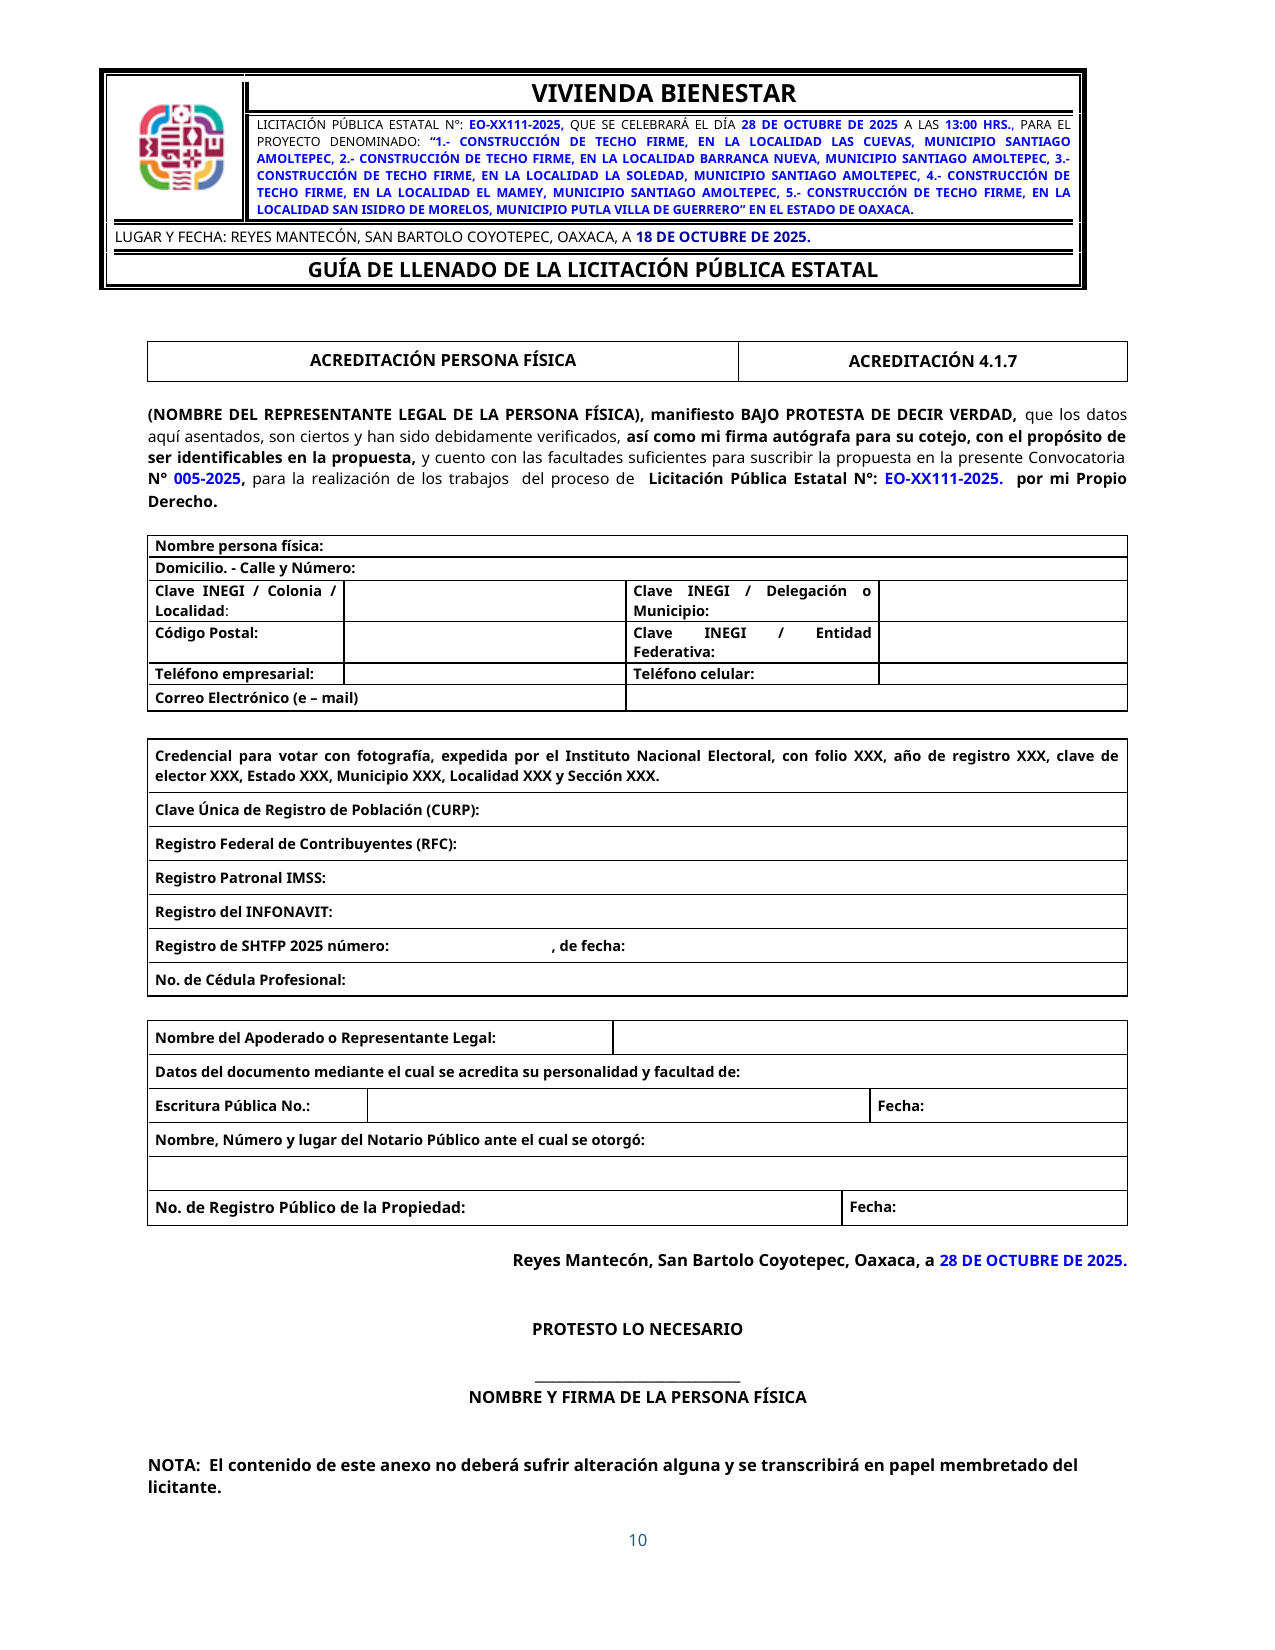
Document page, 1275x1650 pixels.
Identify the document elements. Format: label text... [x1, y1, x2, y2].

table_cell Teléfono celular: [627, 664, 878, 684]
table_header ACREDITACIÓN PERSONA FÍSICA [148, 342, 738, 381]
table_cell Clave INEGI / Entidad Federativa: [627, 622, 878, 662]
table_header Credencial para votar con fotografía, expedida por el Instituto Nacional Electoral, con folio XXX, año de registro XXX, clave de elector XXX, Estado XXX, Municipio XXX, Localidad XXX y Sección XXX. [148, 740, 1127, 792]
table_header Nombre persona física: [148, 536, 1127, 556]
table_cell Datos del documento mediante el cual se acredita su personalidad y facultad de: [148, 1055, 1127, 1088]
table_cell Correo Electrónico (e – mail) [148, 685, 625, 710]
text ______________________________ [148, 1363, 1127, 1385]
table_cell Registro de SHTFP 2025 número: , de fecha: [148, 929, 1127, 961]
table_cell Clave INEGI / Colonia / Localidad: [148, 581, 343, 621]
table_cell [368, 1089, 869, 1122]
table_cell Nombre, Número y lugar del Notario Público ante el cual se otorgó: [148, 1123, 1127, 1156]
table_header Nombre del Apoderado o Representante Legal: [148, 1021, 612, 1054]
table_cell No. de Cédula Profesional: [148, 963, 1127, 995]
table_cell Registro Federal de Contribuyentes (RFC): [148, 827, 1127, 859]
table_cell Domicilio. - Calle y Número: [148, 557, 1127, 579]
table_cell [345, 581, 625, 621]
table_cell [345, 622, 625, 662]
table_cell [880, 581, 1127, 621]
table_cell No. de Registro Público de la Propiedad: [148, 1191, 841, 1225]
table_cell Registro del INFONAVIT: [148, 895, 1127, 927]
table_header [614, 1021, 1127, 1054]
table_cell [880, 664, 1127, 684]
table_cell Escritura Pública No.: [148, 1089, 367, 1122]
text NOTA: El contenido de este anexo no deberá sufrir alteración alguna y se transcribirá en papel membretado del licitante. [148, 1453, 1127, 1499]
table_cell Clave INEGI / Delegación o Municipio: [627, 581, 878, 621]
table_cell Fecha: [843, 1191, 1127, 1225]
text NOMBRE Y FIRMA DE LA PERSONA FÍSICA [148, 1385, 1127, 1408]
table_cell [148, 1157, 1127, 1189]
table_cell [880, 622, 1127, 662]
table_cell Registro Patronal IMSS: [148, 861, 1127, 893]
table_cell [627, 685, 1127, 710]
table_cell Fecha: [871, 1089, 1127, 1122]
text Reyes Mantecón, San Bartolo Coyotepec, Oaxaca, a 28 DE OCTUBRE DE 2025. [148, 1249, 1127, 1272]
text PROTESTO LO NECESARIO [148, 1317, 1127, 1340]
table_header ACREDITACIÓN 4.1.7 [739, 342, 1127, 381]
table_cell Código Postal: [148, 622, 343, 662]
table_cell Clave Única de Registro de Población (CURP): [148, 793, 1127, 826]
table_cell [345, 664, 625, 684]
text (NOMBRE DEL REPRESENTANTE LEGAL DE LA PERSONA FÍSICA), manifiesto BAJO PROTESTA DE DECIR VERDAD, que los datos aquí asentados, son ciertos y han sido debidamente verificados, así como mi firma autógrafa para su cotejo, con el propósito de ser identificables en la propuesta, y cuento con las facultades suficientes para suscribir la propuesta en la presente Convocatoria N° 005-2025, para la realización de los trabajos del proceso de Licitación Pública Estatal N°: EO-XX111-2025. por mi Propio Derecho. [148, 404, 1127, 512]
picture [128, 97, 235, 196]
table_cell Teléfono empresarial: [148, 663, 343, 684]
